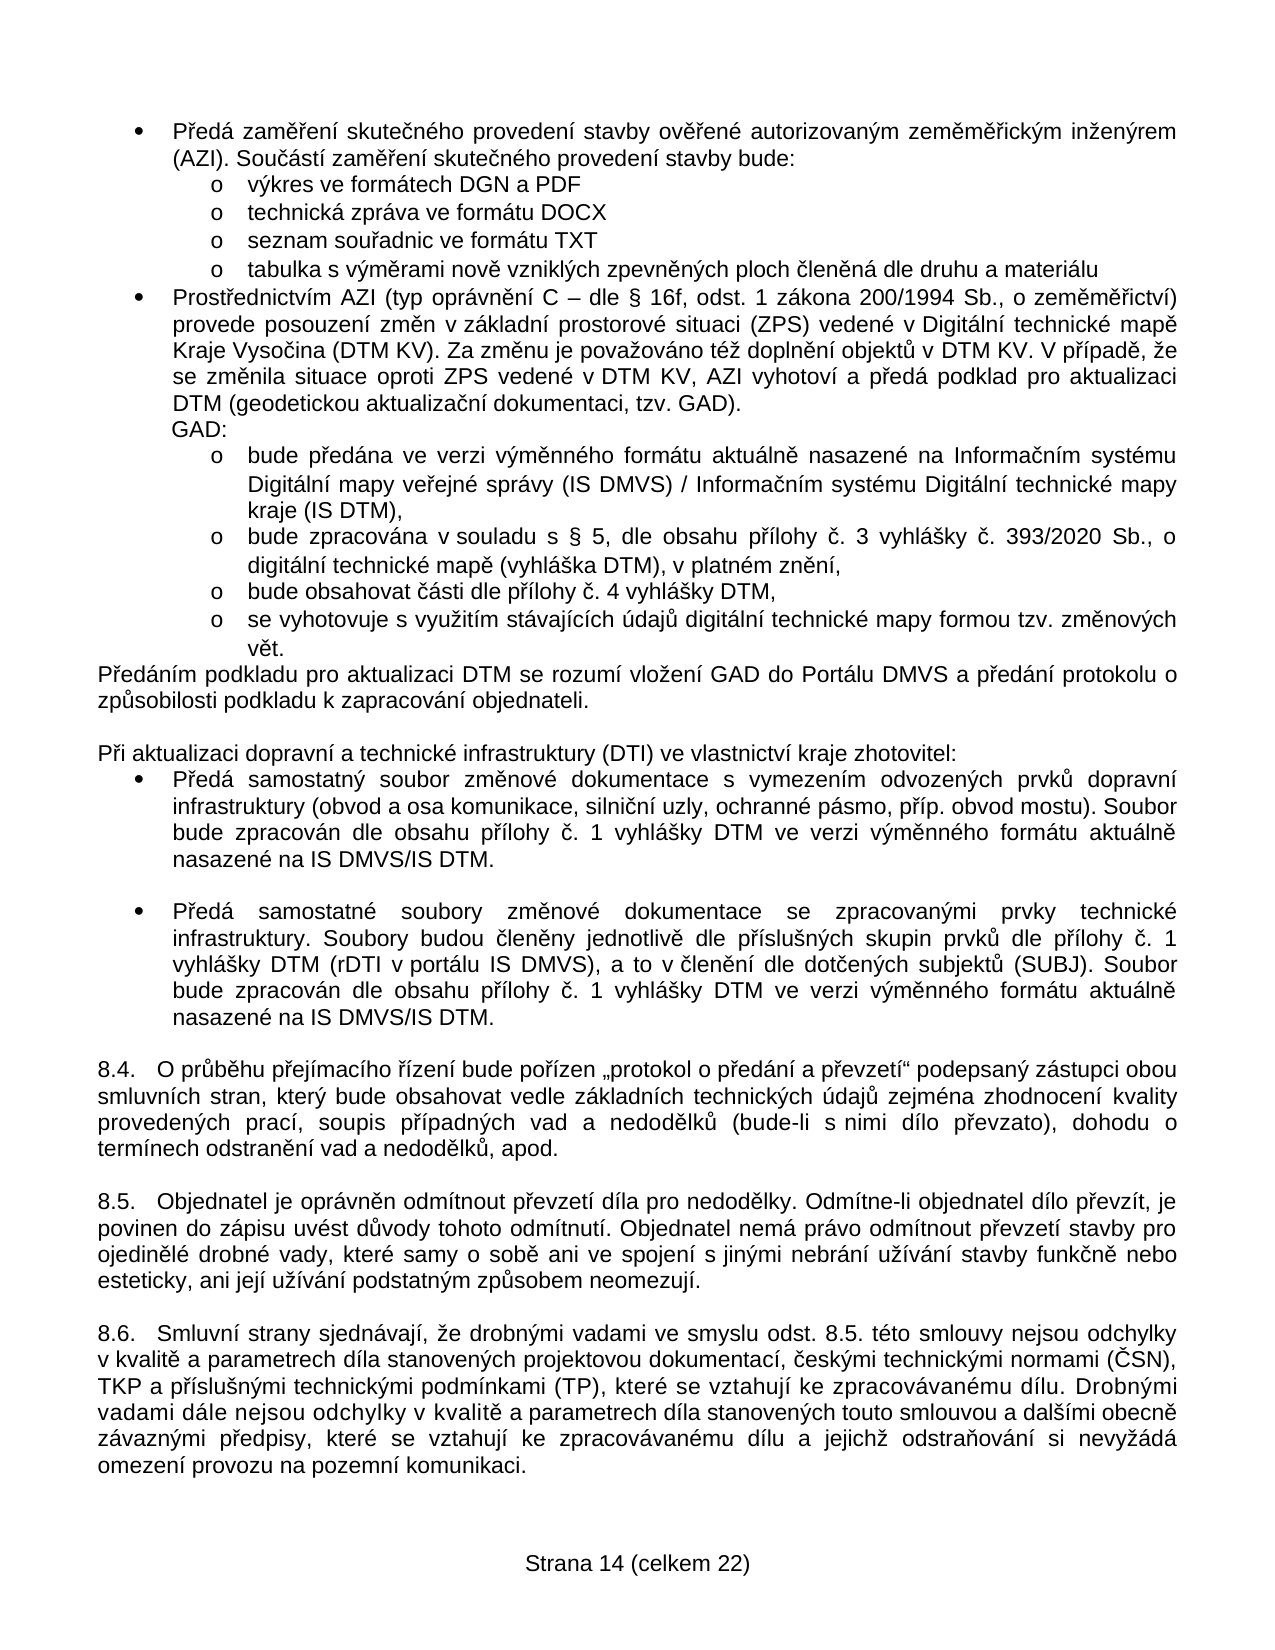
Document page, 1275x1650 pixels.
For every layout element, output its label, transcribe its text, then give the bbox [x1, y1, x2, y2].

list O průběhu přejímacího řízení bude pořízen „protokol o předání a převzetí“ podepsaný zástupci obou smluvních stran, který bude obsahovat vedle základních technických údajů zejména zhodnocení kvality provedených prací, soupis případných vad a nedodělků (bude-li s nimi dílo převzato), dohodu o termínech odstranění vad a nedodělků, apod. [97, 1056, 1177, 1162]
list GAD: [171, 416, 1177, 442]
text Při aktualizaci dopravní a technické infrastruktury (DTI) ve vlastnictví kraje zhotovitel: [97, 740, 1177, 766]
list bude zpracována v souladu s § 5, dle obsahu přílohy č. 3 vyhlášky č. 393/2020 Sb., o digitální technické mapě (vyhláška DTM), v platném znění, [210, 523, 1177, 578]
list bude předána ve verzi výměnného formátu aktuálně nasazené na Informačním systému Digitální mapy veřejné správy (IS DMVS) / Informačním systému Digitální technické mapy kraje (IS DTM), [210, 442, 1177, 523]
list Předá samostatné soubory změnové dokumentace se zpracovanými prvky technické infrastruktury. Soubory budou členěny jednotlivě dle příslušných skupin prvků dle přílohy č. 1 vyhlášky DTM (rDTI v portálu IS DMVS), a to v členění dle dotčených subjektů (SUBJ). Soubor bude zpracován dle obsahu přílohy č. 1 vyhlášky DTM ve verzi výměnného formátu aktuálně nasazené na IS DMVS/IS DTM. [135, 898, 1177, 1030]
list Smluvní strany sjednávají, že drobnými vadami ve smyslu odst. 8.5. této smlouvy nejsou odchylky v kvalitě a parametrech díla stanovených projektovou dokumentací, českými technickými normami (ČSN), TKP a příslušnými technickými podmínkami (TP), které se vztahují ke zpracovávanému dílu. Drobnými vadami dále nejsou odchylky v kvalitě a parametrech díla stanovených touto smlouvou a dalšími obecně závaznými předpisy, které se vztahují ke zpracovávanému dílu a jejichž odstraňování si nevyžádá omezení provozu na pozemní komunikaci. [97, 1320, 1177, 1478]
text Předáním podkladu pro aktualizaci DTM se rozumí vložení GAD do Portálu DMVS a předání protokolu o způsobilosti podkladu k zapracování objednateli. [97, 661, 1177, 714]
list technická zpráva ve formátu DOCX [210, 199, 1177, 227]
list výkres ve formátech DGN a PDF [210, 171, 1177, 199]
list se vyhotovuje s využitím stávajících údajů digitální technické mapy formou tzv. změnových vět. [210, 606, 1177, 661]
list Objednatel je oprávněn odmítnout převzetí díla pro nedodělky. Odmítne-li objednatel dílo převzít, je povinen do zápisu uvést důvody tohoto odmítnutí. Objednatel nemá právo odmítnout převzetí stavby pro ojedinělé drobné vady, které samy o sobě ani ve spojení s jinými nebrání užívání stavby funkčně nebo esteticky, ani její užívání podstatným způsobem neomezují. [97, 1188, 1177, 1293]
list Předá samostatný soubor změnové dokumentace s vymezením odvozených prvků dopravní infrastruktury (obvod a osa komunikace, silniční uzly, ochranné pásmo, příp. obvod mostu). Soubor bude zpracován dle obsahu přílohy č. 1 vyhlášky DTM ve verzi výměnného formátu aktuálně nasazené na IS DMVS/IS DTM. [135, 766, 1177, 872]
list tabulka s výměrami nově vzniklých zpevněných ploch členěná dle druhu a materiálu [210, 256, 1177, 284]
list seznam souřadnic ve formátu TXT [210, 227, 1177, 256]
list Prostřednictvím AZI (typ oprávnění C – dle § 16f, odst. 1 zákona 200/1994 Sb., o zeměměřictví) provede posouzení změn v základní prostorové situaci (ZPS) vedené v Digitální technické mapě Kraje Vysočina (DTM KV). Za změnu je považováno též doplnění objektů v DTM KV. V případě, že se změnila situace oproti ZPS vedené v DTM KV, AZI vyhotoví a předá podklad pro aktualizaci DTM (geodetickou aktualizační dokumentaci, tzv. GAD). [135, 284, 1177, 416]
list bude obsahovat části dle přílohy č. 4 vyhlášky DTM, [210, 578, 1177, 606]
list Předá zaměření skutečného provedení stavby ověřené autorizovaným zeměměřickým inženýrem (AZI). Součástí zaměření skutečného provedení stavby bude: [135, 118, 1177, 171]
